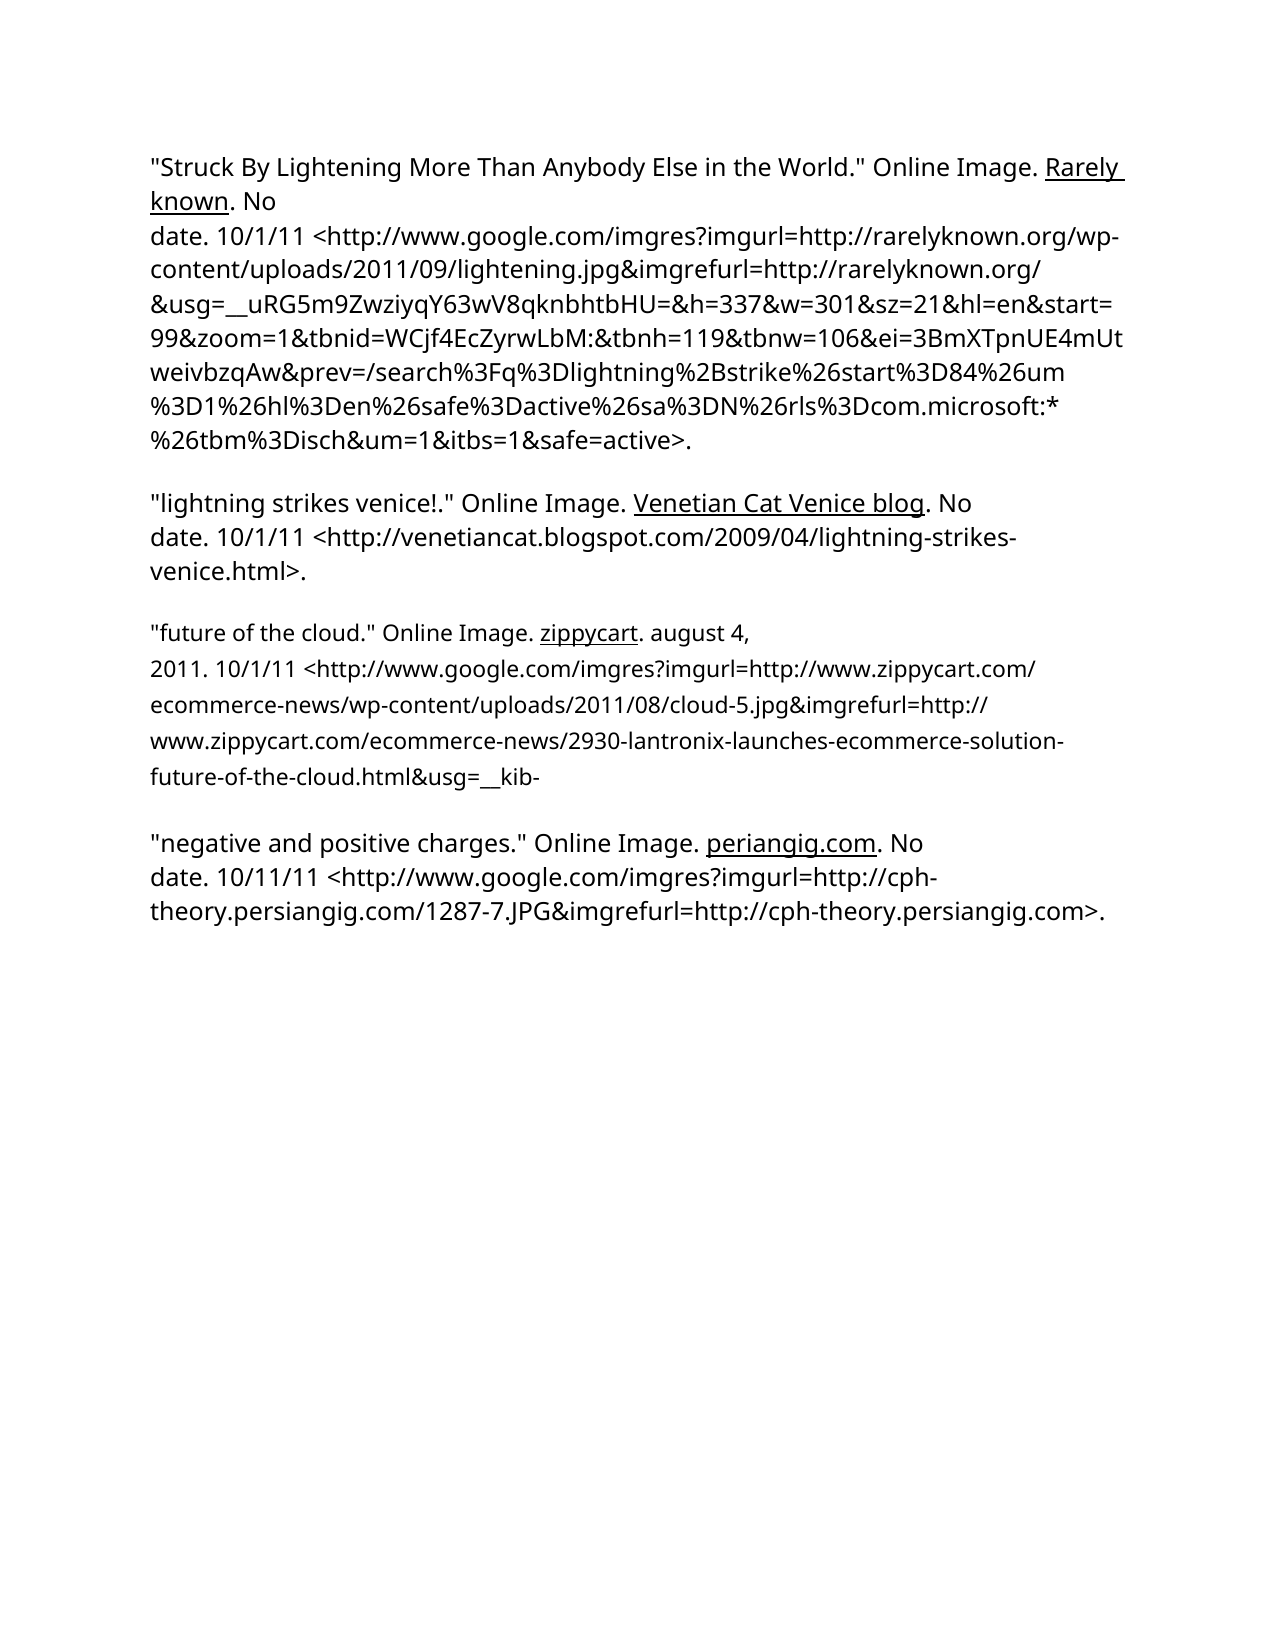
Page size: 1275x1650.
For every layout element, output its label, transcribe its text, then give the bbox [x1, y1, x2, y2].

text "negative and positive charges." Online Image. periangig.com. No date. 10/11/11 <http://www.google.com/imgres?imgurl=http://cph-theory.persiangig.com/1287-7.JPG&imgrefurl=http://cph-theory.persiangig.com>. [150, 826, 1125, 928]
text "future of the cloud." Online Image. zippycart. august 4, 2011. 10/1/11 <http://www.google.com/imgres?imgurl=http://www.zippycart.com/ecommerce-news/wp-content/uploads/2011/08/cloud-5.jpg&imgrefurl=http://www.zippycart.com/ecommerce-news/2930-lantronix-launches-ecommerce-solution-future-of-the-cloud.html&usg=__kib- [150, 617, 1125, 792]
text "Struck By Lightening More Than Anybody Else in the World." Online Image. Rarely known. No date. 10/1/11 <http://www.google.com/imgres?imgurl=http://rarelyknown.org/wp-content/uploads/2011/09/lightening.jpg&imgrefurl=http://rarelyknown.org/&usg=__uRG5m9ZwziyqY63wV8qknbhtbHU=&h=337&w=301&sz=21&hl=en&start=99&zoom=1&tbnid=WCjf4EcZyrwLbM:&tbnh=119&tbnw=106&ei=3BmXTpnUE4mUtweivbzqAw&prev=/search%3Fq%3Dlightning%2Bstrike%26start%3D84%26um%3D1%26hl%3Den%26safe%3Dactive%26sa%3DN%26rls%3Dcom.microsoft:*%26tbm%3Disch&um=1&itbs=1&safe=active>. [150, 150, 1125, 457]
text "lightning strikes venice!." Online Image. Venetian Cat Venice blog. No date. 10/1/11 <http://venetiancat.blogspot.com/2009/04/lightning-strikes-venice.html>. [150, 486, 1125, 588]
